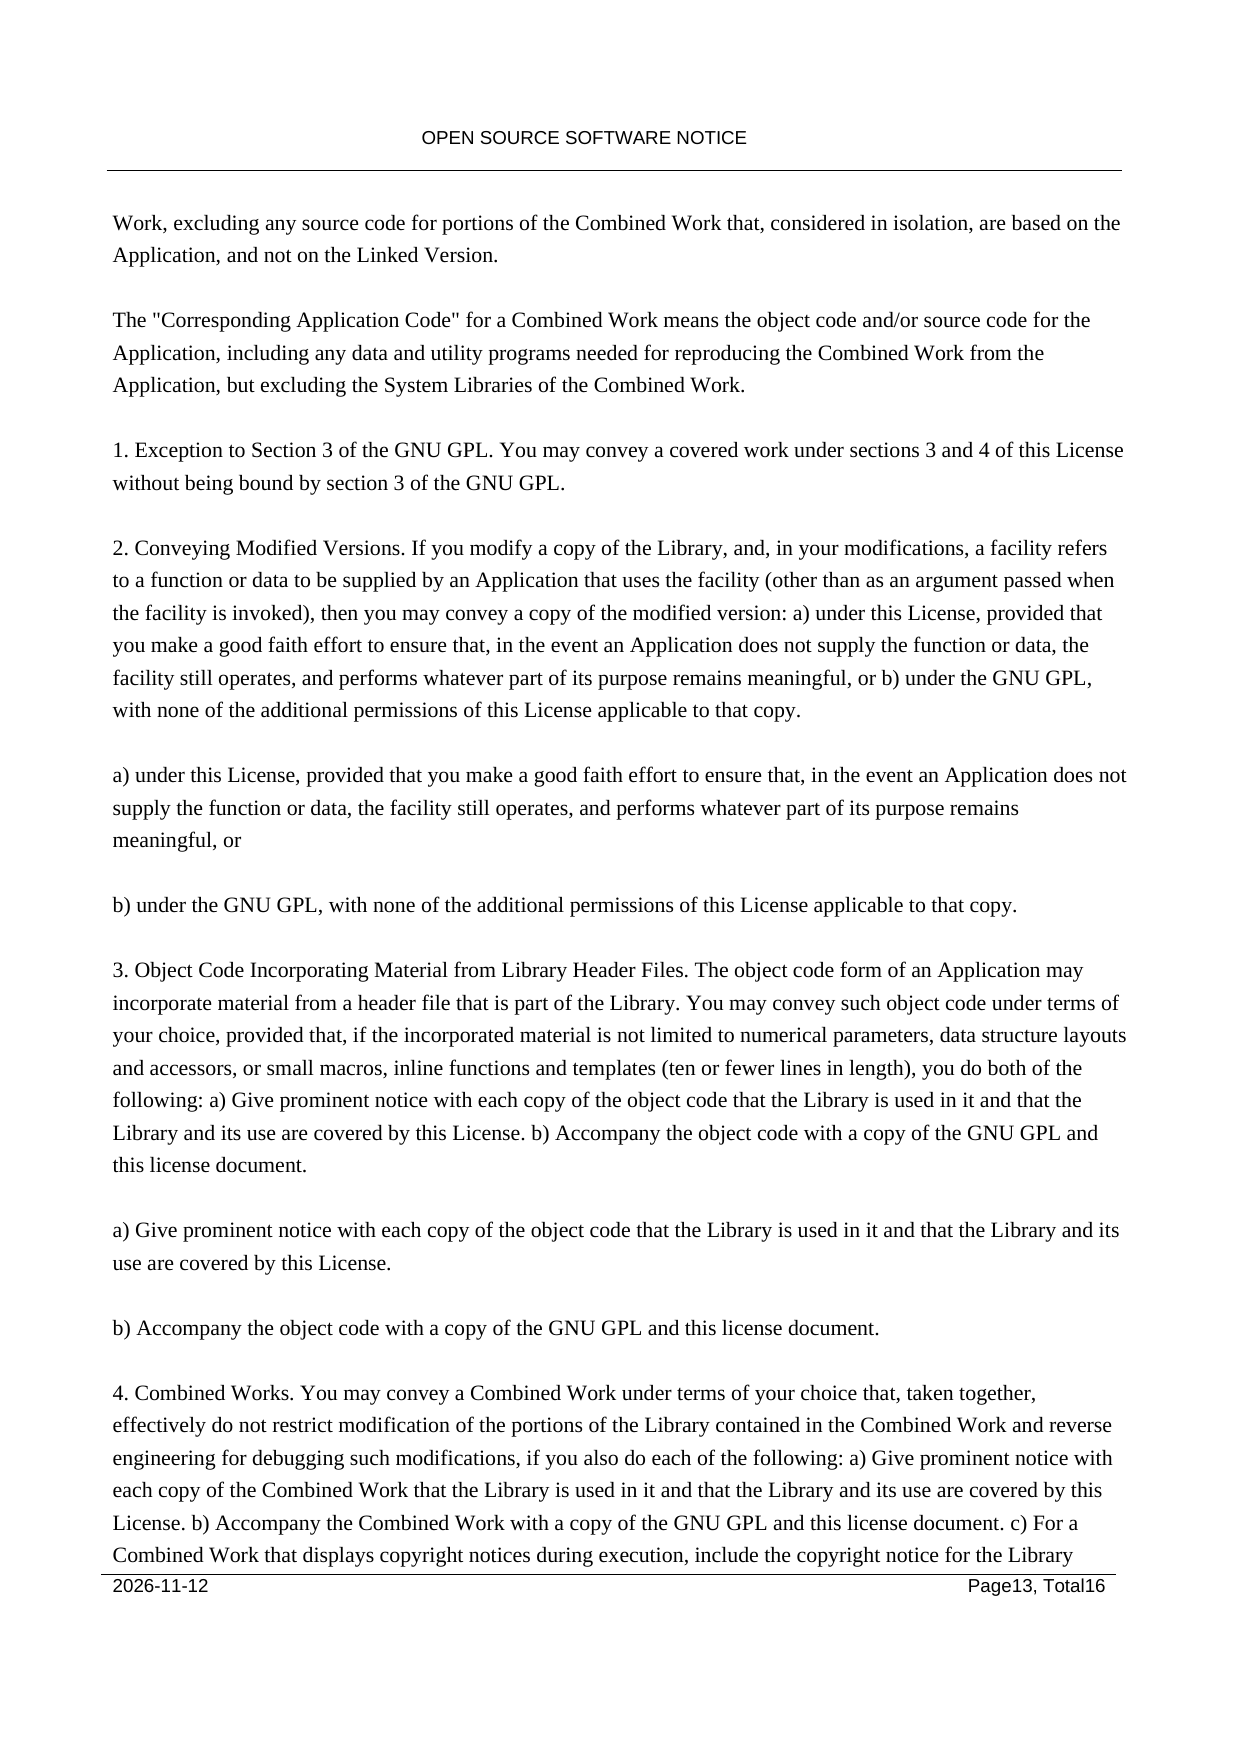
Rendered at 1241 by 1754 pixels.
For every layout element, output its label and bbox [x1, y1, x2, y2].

text [112, 206, 1128, 1571]
